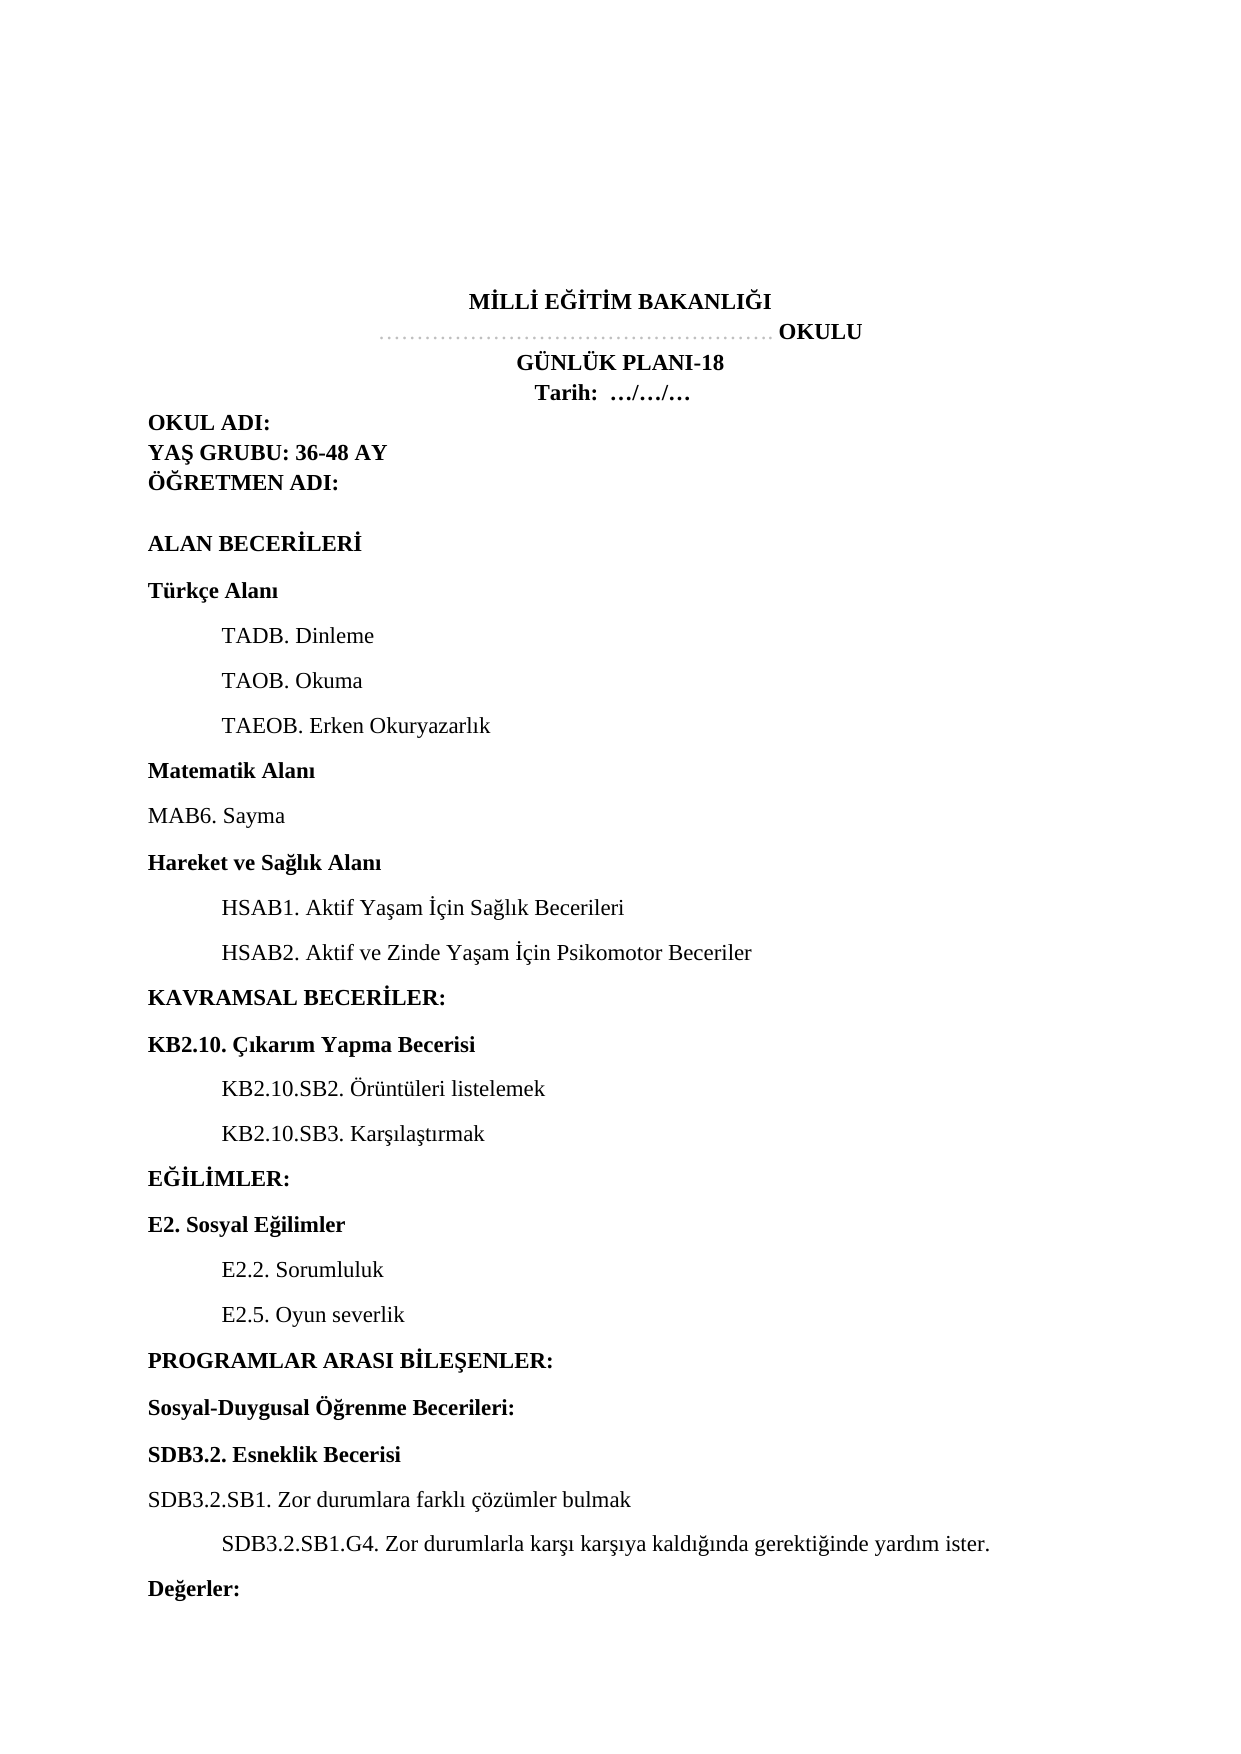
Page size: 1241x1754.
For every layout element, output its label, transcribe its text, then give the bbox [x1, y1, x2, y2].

text GÜNLÜK PLANI-18 [148, 349, 1093, 375]
text YAŞ GRUBU: 36-48 AY [148, 439, 1093, 466]
text Hareket ve Sağlık Alanı [148, 849, 1093, 875]
text TAEOB. Erken Okuryazarlık [148, 712, 1093, 738]
text TADB. Dinleme [148, 622, 1093, 648]
text E2.5. Oyun severlik [148, 1301, 1093, 1327]
text HSAB1. Aktif Yaşam İçin Sağlık Becerileri [148, 894, 1093, 920]
text Sosyal-Duygusal Öğrenme Becerileri: [148, 1394, 1093, 1421]
text MAB6. Sayma [148, 802, 1093, 828]
text Tarih: …/…/… [133, 379, 1093, 405]
text SDB3.2.SB1. Zor durumlara farklı çözümler bulmak [148, 1486, 1093, 1512]
text KB2.10. Çıkarım Yapma Becerisi [148, 1031, 1093, 1057]
text KB2.10.SB2. Örüntüleri listelemek [148, 1075, 1093, 1102]
text TAOB. Okuma [148, 667, 1093, 693]
text HSAB2. Aktif ve Zinde Yaşam İçin Psikomotor Beceriler [148, 939, 1093, 965]
text PROGRAMLAR ARASI BİLEŞENLER: [148, 1347, 1093, 1374]
text E2.2. Sorumluluk [148, 1256, 1093, 1282]
text KB2.10.SB3. Karşılaştırmak [148, 1120, 1093, 1146]
text ……………………………………………. OKULU [148, 318, 1093, 345]
text EĞİLİMLER: [148, 1164, 1093, 1191]
text E2. Sosyal Eğilimler [148, 1211, 1093, 1238]
text Değerler: [148, 1575, 1093, 1601]
text OKUL ADI: [148, 409, 1093, 435]
text ÖĞRETMEN ADI: [148, 469, 1093, 496]
text KAVRAMSAL BECERİLER: [148, 984, 1093, 1010]
text Türkçe Alanı [148, 577, 1093, 603]
text SDB3.2. Esneklik Becerisi [148, 1441, 1093, 1468]
text MİLLİ EĞİTİM BAKANLIĞI [148, 288, 1093, 314]
text Matematik Alanı [148, 757, 1093, 783]
text ALAN BECERİLERİ [148, 530, 1093, 556]
text SDB3.2.SB1.G4. Zor durumlarla karşı karşıya kaldığında gerektiğinde yardım ister. [148, 1530, 1093, 1557]
